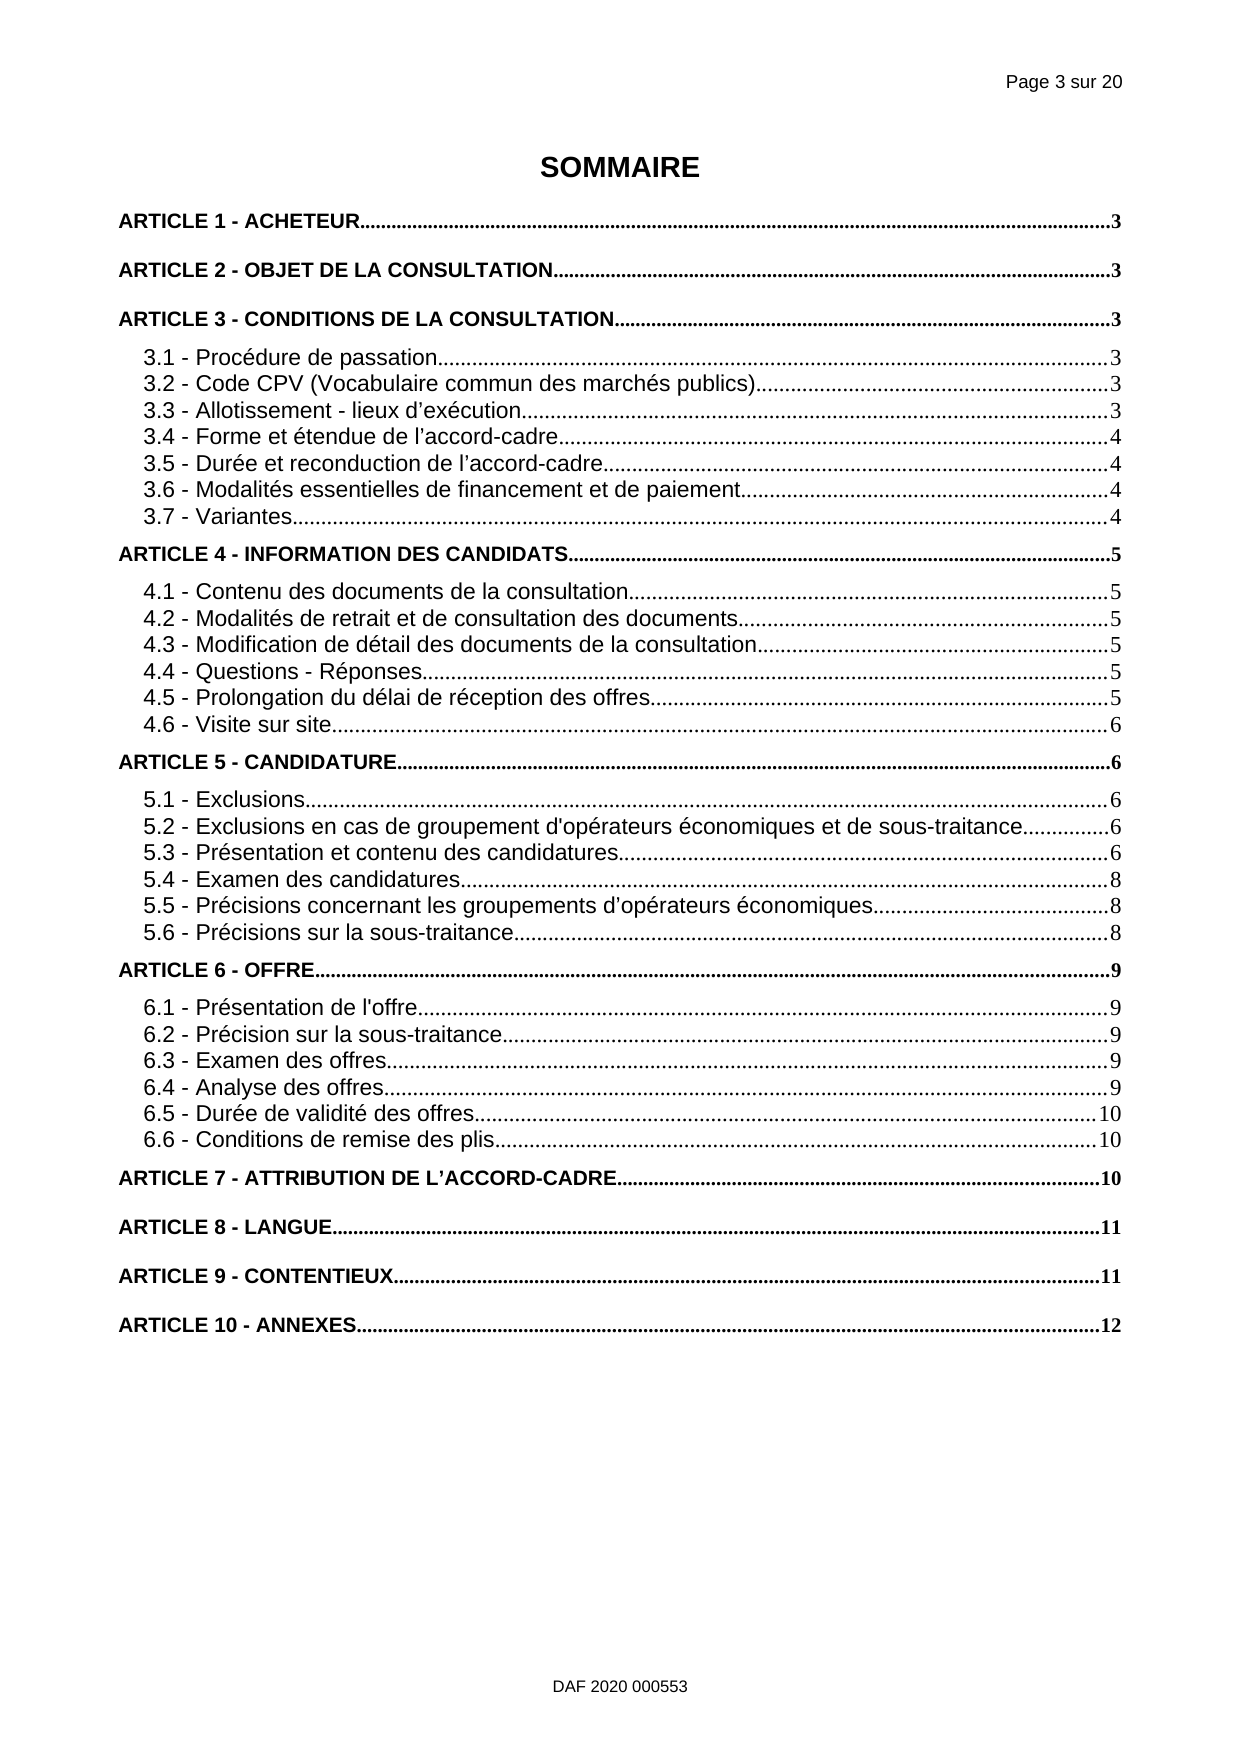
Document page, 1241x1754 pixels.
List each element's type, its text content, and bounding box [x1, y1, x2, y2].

text 4.4 - Questions - Réponses 5 [143, 658, 1122, 684]
text 6.1 - Présentation de l'offre 9 [143, 994, 1122, 1021]
text ARTICLE 3 - CONDITIONS DE LA CONSULTATION 3 [118, 307, 1122, 331]
text ARTICLE 2 - OBJET DE LA CONSULTATION 3 [118, 258, 1122, 282]
text 5.6 - Précisions sur la sous-traitance 8 [143, 918, 1122, 945]
text 3.5 - Durée et reconduction de l’accord-cadre 4 [143, 450, 1122, 476]
text 6.2 - Précision sur la sous-traitance 9 [143, 1021, 1122, 1047]
text ARTICLE 6 - OFFRE 9 [118, 957, 1122, 982]
text 6.3 - Examen des offres 9 [143, 1047, 1122, 1073]
text 6.4 - Analyse des offres 9 [143, 1073, 1122, 1100]
text 5.2 - Exclusions en cas de groupement d'opérateurs économiques et de sous-traitance 6 [143, 813, 1122, 839]
text 6.6 - Conditions de remise des plis 10 [143, 1126, 1122, 1153]
text 4.5 - Prolongation du délai de réception des offres 5 [143, 684, 1122, 711]
text ARTICLE 8 - LANGUE 11 [118, 1214, 1122, 1239]
text 3.4 - Forme et étendue de l’accord-cadre 4 [143, 423, 1122, 450]
text 3.2 - Code CPV (Vocabulaire commun des marchés publics) 3 [143, 370, 1122, 397]
text ARTICLE 5 - CANDIDATURE 6 [118, 749, 1122, 774]
text 3.1 - Procédure de passation 3 [143, 344, 1122, 370]
text 3.6 - Modalités essentielles de financement et de paiement 4 [143, 476, 1122, 503]
text ARTICLE 9 - CONTENTIEUX 11 [118, 1264, 1122, 1288]
text 5.4 - Examen des candidatures 8 [143, 866, 1122, 892]
text 5.5 - Précisions concernant les groupements d’opérateurs économiques 8 [143, 892, 1122, 918]
text 6.5 - Durée de validité des offres 10 [143, 1100, 1122, 1126]
text ARTICLE 1 - ACHETEUR 3 [118, 209, 1122, 233]
text 4.6 - Visite sur site 6 [143, 711, 1122, 737]
text ARTICLE 10 - ANNEXES 12 [118, 1313, 1122, 1337]
text 4.3 - Modification de détail des documents de la consultation 5 [143, 631, 1122, 658]
text ARTICLE 4 - INFORMATION DES CANDIDATS 5 [118, 542, 1122, 566]
text SOMMAIRE [118, 150, 1122, 184]
text 3.7 - Variantes 4 [143, 503, 1122, 529]
text 5.3 - Présentation et contenu des candidatures 6 [143, 839, 1122, 866]
text 4.2 - Modalités de retrait et de consultation des documents 5 [143, 605, 1122, 631]
text ARTICLE 7 - ATTRIBUTION DE L’ACCORD-CADRE 10 [118, 1165, 1122, 1189]
text 5.1 - Exclusions 6 [143, 786, 1122, 813]
text 4.1 - Contenu des documents de la consultation 5 [143, 578, 1122, 605]
text 3.3 - Allotissement - lieux d’exécution 3 [143, 397, 1122, 423]
